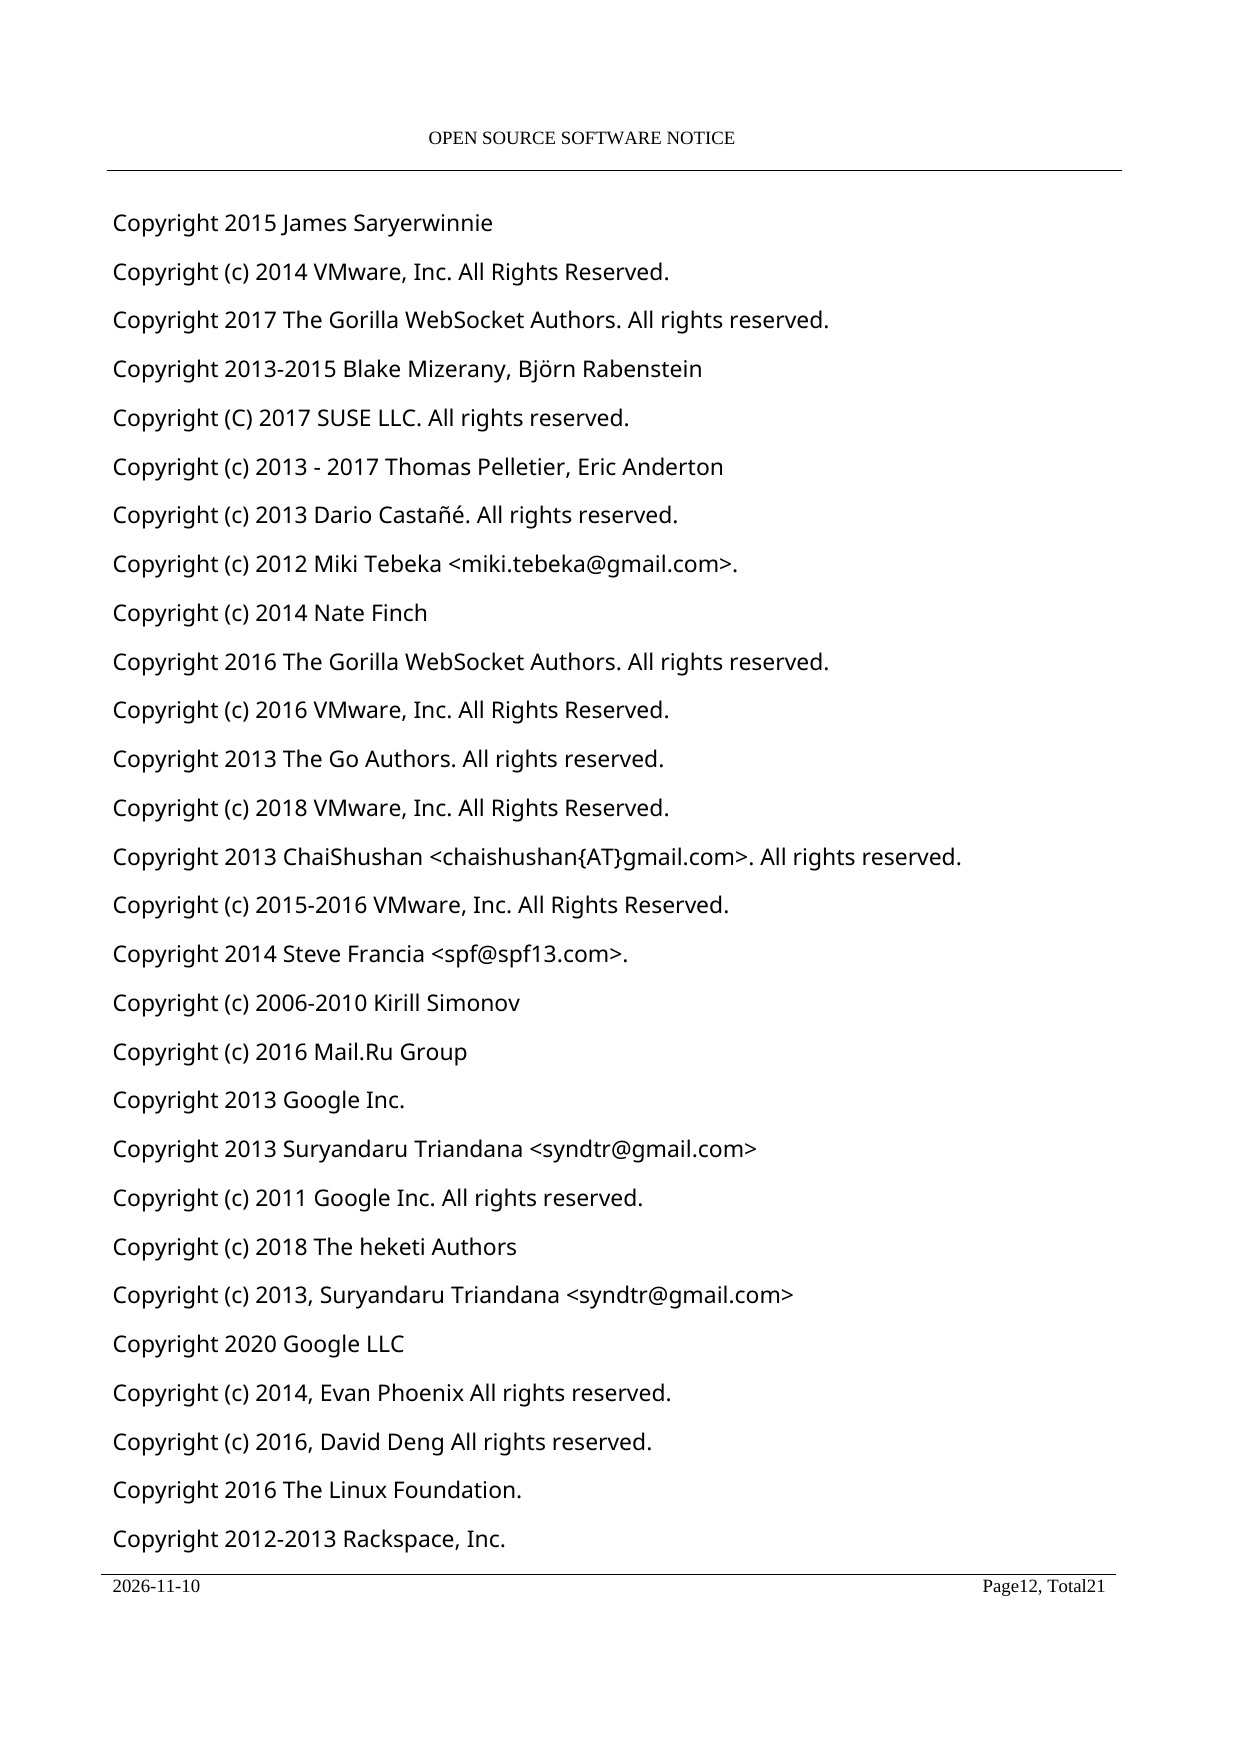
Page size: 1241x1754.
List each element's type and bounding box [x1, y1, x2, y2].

text [112, 206, 1128, 1555]
